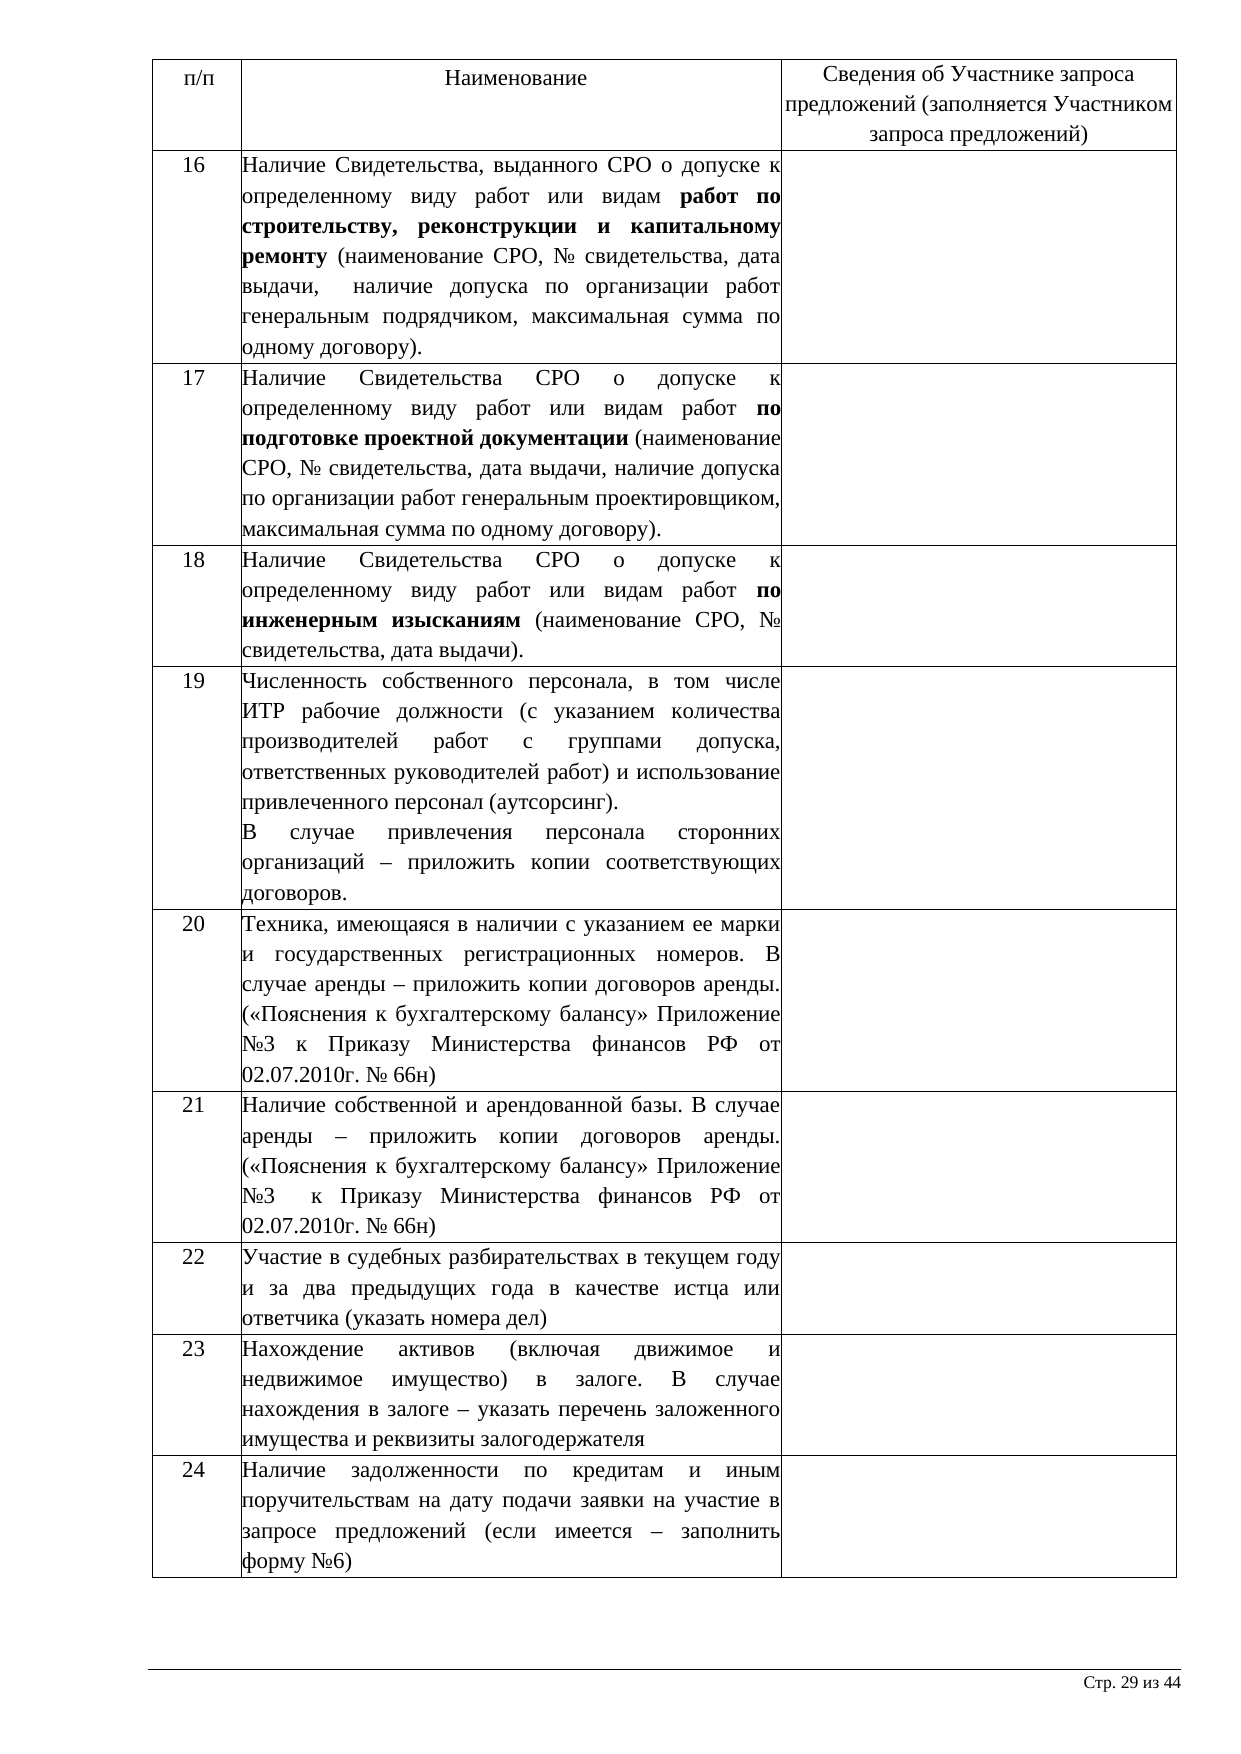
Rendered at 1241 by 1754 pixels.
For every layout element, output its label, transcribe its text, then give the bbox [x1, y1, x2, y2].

table_cell Наличие Свидетельства СРО о допуске к определенному виду работ или видам работ по инженерным изысканиям (наименование СРО, № свидетельства, дата выдачи). [242, 546, 781, 666]
table_cell Техника, имеющаяся в наличии с указанием ее марки и государственных регистрационных номеров. В случае аренды – приложить копии договоров аренды. («Пояснения к бухгалтерскому балансу» Приложение №3 к Приказу Министерства финансов РФ от 02.07.2010г. № 66н) [242, 910, 781, 1091]
table_cell [782, 151, 1176, 363]
table_cell [782, 1243, 1176, 1334]
table_cell [782, 364, 1176, 544]
table_cell Численность собственного персонала, в том числе ИТР рабочие должности (с указанием количества производителей работ с группами допуска, ответственных руководителей работ) и использование привлеченного персонал (аутсорсинг). В случае привлечения персонала сторонних организаций – приложить копии соответствующих договоров. [242, 667, 781, 908]
table_cell 18 [153, 546, 241, 666]
table_cell 22 [153, 1243, 241, 1334]
table_cell 19 [153, 667, 241, 908]
table_cell Наличие Свидетельства СРО о допуске к определенному виду работ или видам работ по подготовке проектной документации (наименование СРО, № свидетельства, дата выдачи, наличие допуска по организации работ генеральным проектировщиком, максимальная сумма по одному договору). [242, 364, 781, 544]
table_cell Участие в судебных разбирательствах в текущем году и за два предыдущих года в качестве истца или ответчика (указать номера дел) [242, 1243, 781, 1334]
table_header Сведения об Участнике запроса предложений (заполняется Участником запроса предложений) [782, 60, 1176, 150]
table_cell 23 [153, 1335, 241, 1455]
table_cell [782, 667, 1176, 908]
table_header п/п [153, 60, 241, 150]
table_cell 24 [153, 1456, 241, 1577]
table_cell [782, 546, 1176, 666]
table_cell Наличие задолженности по кредитам и иным поручительствам на дату подачи заявки на участие в запросе предложений (если имеется – заполнить форму №6) [242, 1456, 781, 1577]
table_cell 16 [153, 151, 241, 363]
table_cell Наличие Свидетельства, выданного СРО о допуске к определенному виду работ или видам работ по строительству, реконструкции и капитальному ремонту (наименование СРО, № свидетельства, дата выдачи, наличие допуска по организации работ генеральным подрядчиком, максимальная сумма по одному договору). [242, 151, 781, 363]
table_cell Наличие собственной и арендованной базы. В случае аренды – приложить копии договоров аренды. («Пояснения к бухгалтерскому балансу» Приложение №3 к Приказу Министерства финансов РФ от 02.07.2010г. № 66н) [242, 1092, 781, 1242]
table_cell [782, 910, 1176, 1091]
table_cell 20 [153, 910, 241, 1091]
table_cell Нахождение активов (включая движимое и недвижимое имущество) в залоге. В случае нахождения в залоге – указать перечень заложенного имущества и реквизиты залогодержателя [242, 1335, 781, 1455]
table_header Наименование [242, 60, 781, 150]
table_cell 21 [153, 1092, 241, 1242]
table_cell [782, 1456, 1176, 1577]
table_cell [782, 1335, 1176, 1455]
table_cell 17 [153, 364, 241, 544]
table_cell [782, 1092, 1176, 1242]
